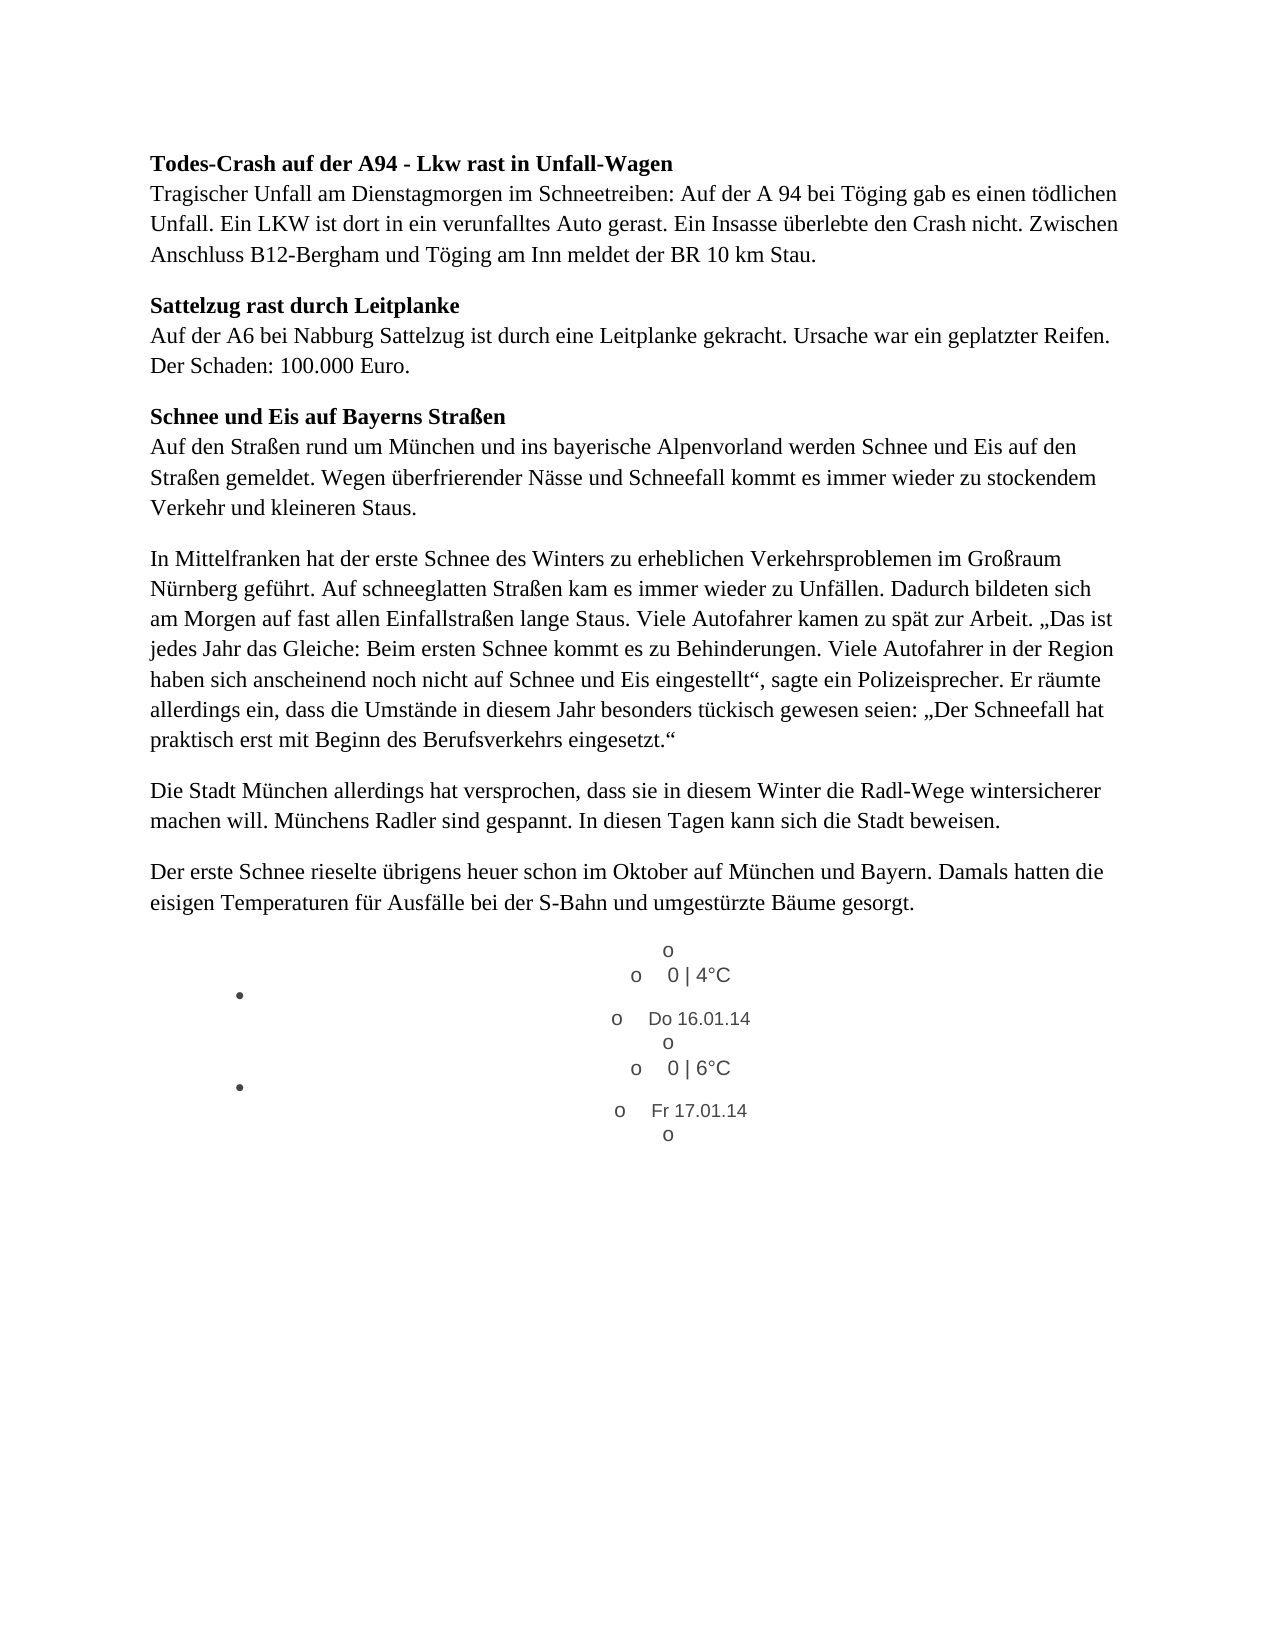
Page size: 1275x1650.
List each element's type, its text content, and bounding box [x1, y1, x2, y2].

text Sattelzug rast durch Leitplanke Auf der A6 bei Nabburg Sattelzug ist durch eine Leitplanke gekracht. Ursache war ein geplatzter Reifen. Der Schaden: 100.000 Euro. [150, 292, 1125, 378]
text Der erste Schnee rieselte übrigens heuer schon im Oktober auf München und Bayern. Damals hatten die eisigen Temperaturen für Ausfälle bei der S-Bahn und umgestürzte Bäume gesorgt. [150, 858, 1125, 915]
list 0 | 6°C [236, 1056, 1125, 1081]
text Todes-Crash auf der A94 - Lkw rast in Unfall-Wagen Tragischer Unfall am Dienstagmorgen im Schneetreiben: Auf der A 94 bei Töging gab es einen tödlichen Unfall. Ein LKW ist dort in ein verunfalltes Auto gerast. Ein Insasse überlebte den Crash nicht. Zwischen Anschluss B12-Bergham und Töging am Inn meldet der BR 10 km Stau. [150, 150, 1125, 267]
text In Mittelfranken hat der erste Schnee des Winters zu erheblichen Verkehrsproblemen im Großraum Nürnberg geführt. Auf schneeglatten Straßen kam es immer wieder zu Unfällen. Dadurch bildeten sich am Morgen auf fast allen Einfallstraßen lange Staus. Viele Autofahrer kamen zu spät zur Arbeit. „Das ist jedes Jahr das Gleiche: Beim ersten Schnee kommt es zu Behinderungen. Viele Autofahrer in der Region haben sich anscheinend noch nicht auf Schnee und Eis eingestellt“, sagte ein Polizeisprecher. Er räumte allerdings ein, dass die Umstände in diesem Jahr besonders tückisch gewesen seien: „Der Schneefall hat praktisch erst mit Beginn des Berufsverkehrs eingesetzt.“ [150, 545, 1125, 752]
list Do 16.01.14 [236, 1008, 1125, 1032]
text Schnee und Eis auf Bayerns Straßen Auf den Straßen rund um München und ins bayerische Alpenvorland werden Schnee und Eis auf den Straßen gemeldet. Wegen überfrierender Nässe und Schneefall kommt es immer wieder zu stockendem Verkehr und kleineren Staus. [150, 403, 1125, 520]
list 0 | 4°C [236, 963, 1125, 989]
list Fr 17.01.14 [236, 1100, 1125, 1124]
text Die Stadt München allerdings hat versprochen, dass sie in diesem Winter die Radl-Wege wintersicherer machen will. Münchens Radler sind gespannt. In diesen Tagen kann sich die Stadt beweisen. [150, 777, 1125, 834]
